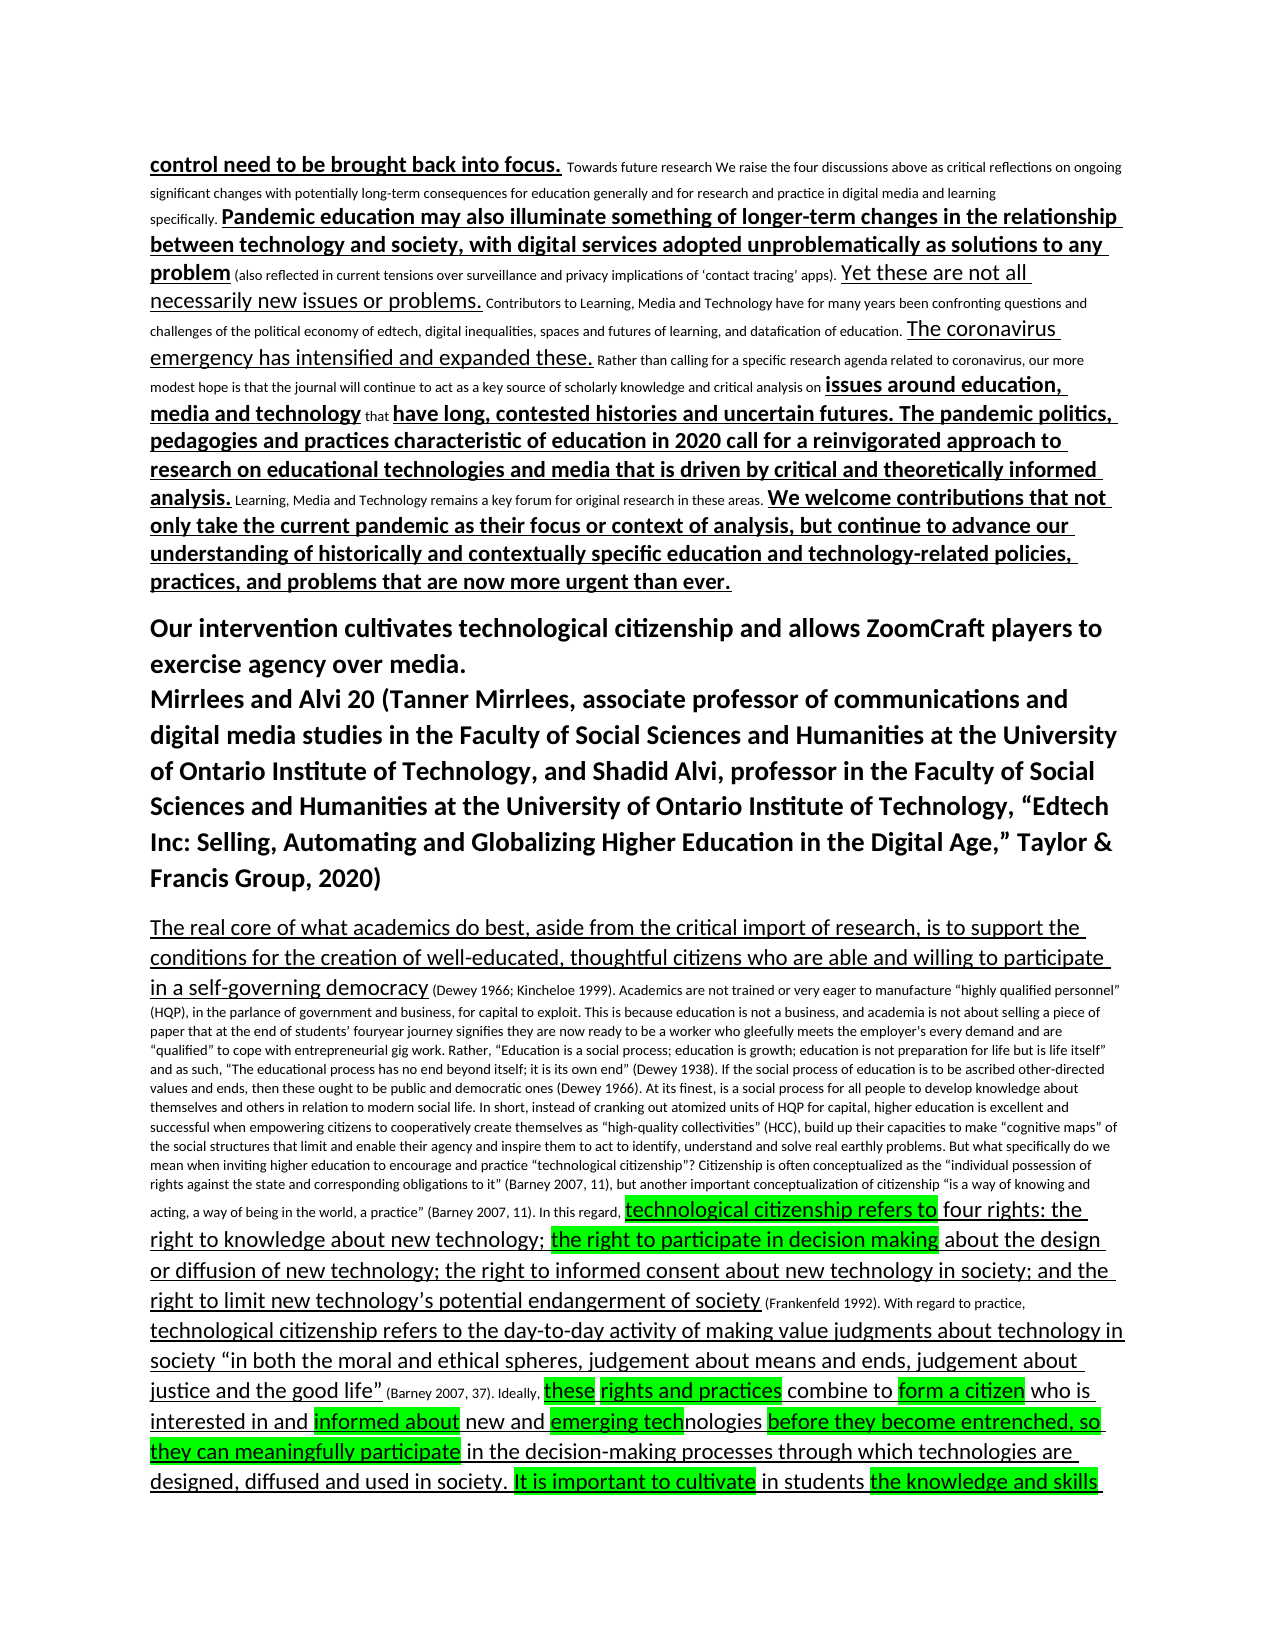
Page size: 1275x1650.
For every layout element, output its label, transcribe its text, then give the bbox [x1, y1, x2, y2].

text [150, 1342, 1125, 1495]
text Mirrlees and Alvi 20 (Tanner Mirrlees, associate professor of communications and digital media studies in the Faculty of Social Sciences and Humanities at the University of Ontario Institute of Technology, and Shadid Alvi, professor in the Faculty of Social Sciences and Humanities at the University of Ontario Institute of Technology, “Edtech Inc: Selling, Automating and Globalizing Higher Education in the Digital Age,” Taylor & Francis Group, 2020) [150, 683, 1125, 894]
subtitle Our intervention cultivates technological citizenship and allows ZoomCraft players to exercise agency over media. [150, 611, 1125, 680]
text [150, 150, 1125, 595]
